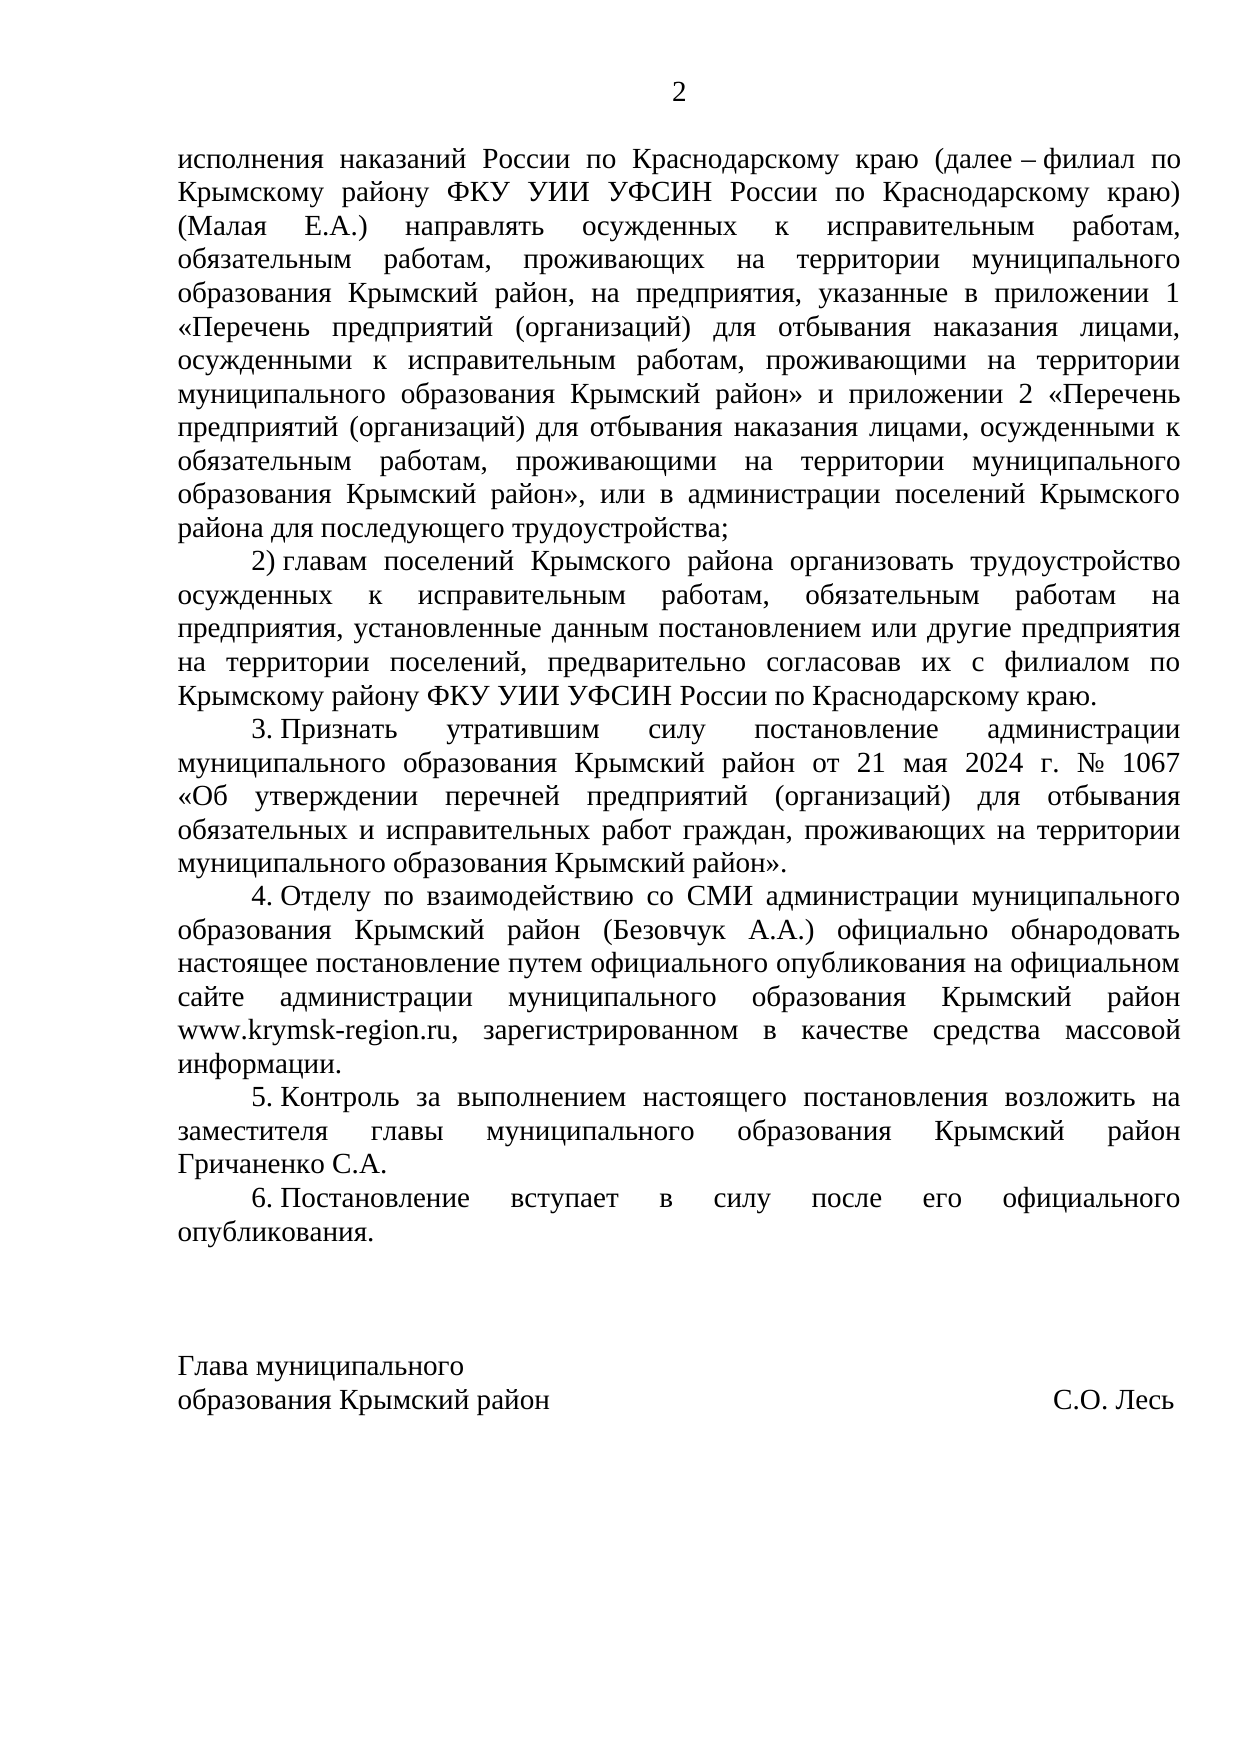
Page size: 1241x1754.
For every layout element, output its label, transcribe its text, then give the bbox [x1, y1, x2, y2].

text образования Крымский район С.О. Лесь [177, 1382, 1181, 1416]
text 2) главам поселений Крымского района организовать трудоустройство осужденных к исправительным работам, обязательным работам на предприятия, установленные данным постановлением или другие предприятия на территории поселений, предварительно согласовав их с филиалом по Крымскому району ФКУ УИИ УФСИН России по Краснодарскому краю. [177, 543, 1181, 711]
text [177, 141, 1181, 543]
text 4. Отделу по взаимодействию со СМИ администрации муниципального образования Крымский район (Безовчук А.А.) официально обнародовать настоящее постановление путем официального опубликования на официальном сайте администрации муниципального образования Крымский район www.krymsk-region.ru, зарегистрированном в качестве средства массовой информации. [177, 879, 1181, 1080]
text 6. Постановление вступает в силу после его официального опубликования. [177, 1181, 1181, 1248]
text 5. Контроль за выполнением настоящего постановления возложить на заместителя главы муниципального образования Крымский район Гричаненко С.А. [177, 1080, 1181, 1181]
text 3. Признать утратившим силу постановление администрации муниципального образования Крымский район от 21 мая 2024 г. № 1067 «Об утверждении перечней предприятий (организаций) для отбывания обязательных и исправительных работ граждан, проживающих на территории муниципального образования Крымский район». [177, 711, 1181, 879]
text Глава муниципального [177, 1348, 1181, 1382]
